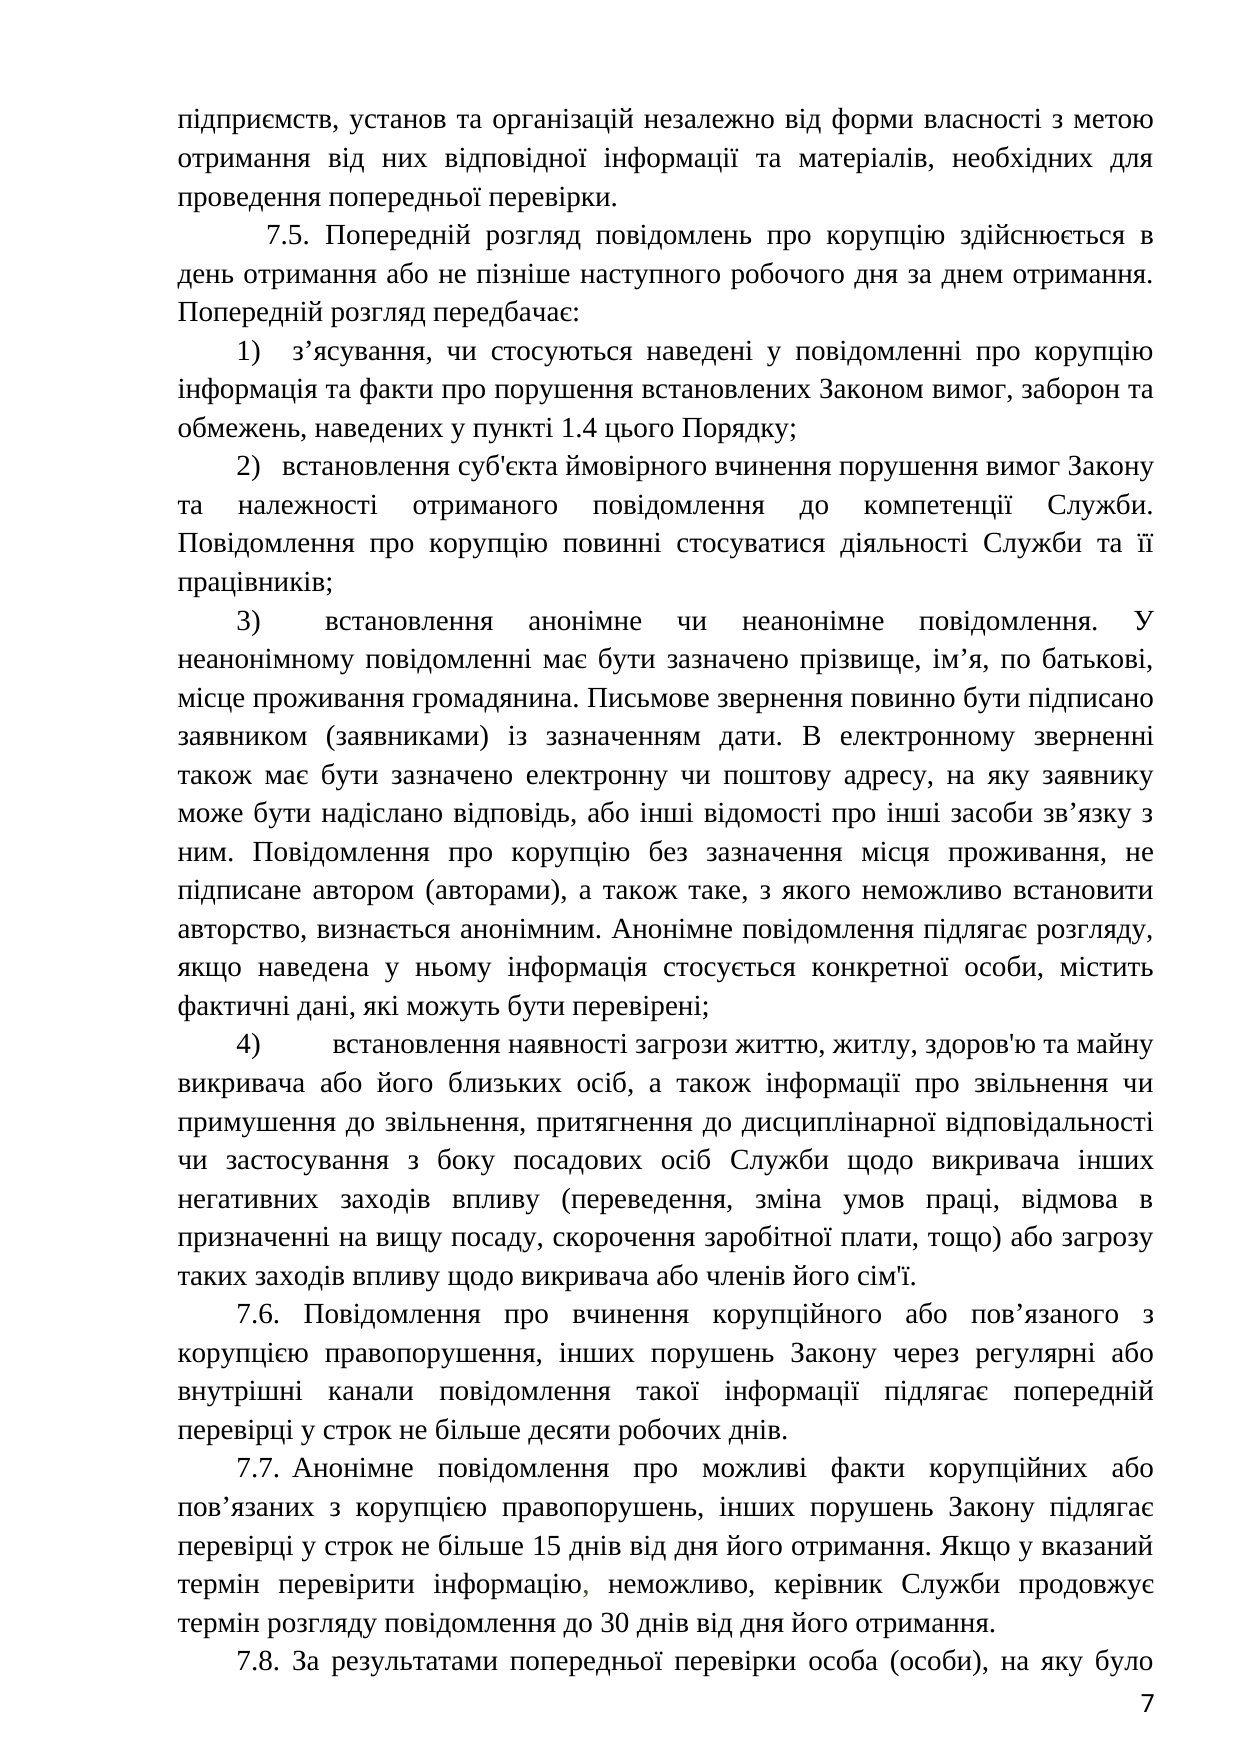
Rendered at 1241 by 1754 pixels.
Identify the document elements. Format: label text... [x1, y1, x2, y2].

list Повідомлення про вчинення корупційного або пов’язаного з корупцією правопорушення, інших порушень Закону через регулярні або внутрішні канали повідомлення такої інформації підлягає попередній перевірці у строк не більше десяти робочих днів. [177, 1296, 1154, 1446]
list з’ясування, чи стосуються наведені у повідомленні про корупцію інформація та факти про порушення встановлених Законом вимог, заборон та обмежень, наведених у пункті 1.4 цього Порядку; [177, 333, 1154, 443]
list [177, 102, 1154, 212]
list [177, 1643, 1154, 1677]
list встановлення наявності загрози життю, житлу, здоров'ю та майну викривача або його близьких осіб, а також інформації про звільнення чи примушення до звільнення, притягнення до дисциплінарної відповідальності чи застосування з боку посадових осіб Служби щодо викривача інших негативних заходів впливу (переведення, зміна умов праці, відмова в призначенні на вищу посаду, скорочення заробітної плати, тощо) або загрозу таких заходів впливу щодо викривача або членів його сім'ї. [177, 1027, 1154, 1291]
list встановлення суб'єкта ймовірного вчинення порушення вимог Закону та належності отриманого повідомлення до компетенції Служби. Повідомлення про корупцію повинні стосуватися діяльності Служби та її працівників; [177, 448, 1154, 598]
list Анонімне повідомлення про можливі факти корупційних або пов’язаних з корупцією правопорушень, інших порушень Закону підлягає перевірці у строк не більше 15 днів від дня його отримання. Якщо у вказаний термін перевірити інформацію, неможливо, керівник Служби продовжує термін розгляду повідомлення до 30 днів від дня його отримання. [177, 1451, 1154, 1638]
list Попередній розгляд повідомлень про корупцію здійснюється в день отримання або не пізніше наступного робочого дня за днем отримання. Попередній розгляд передбачає: [177, 217, 1154, 328]
list встановлення анонімне чи неанонімне повідомлення. У неанонімному повідомленні має бути зазначено прізвище, ім’я, по батькові, місце проживання громадянина. Письмове звернення повинно бути підписано заявником (заявниками) із зазначенням дати. В електронному зверненні також має бути зазначено електронну чи поштову адресу, на яку заявнику може бути надіслано відповідь, або інші відомості про інші засоби зв’язку з ним. Повідомлення про корупцію без зазначення місця проживання, не підписане автором (авторами), а також таке, з якого неможливо встановити авторство, визнається анонімним. Анонімне повідомлення підлягає розгляду, якщо наведена у ньому інформація стосується конкретної особи, містить фактичні дані, які можуть бути перевірені; [177, 603, 1154, 1022]
